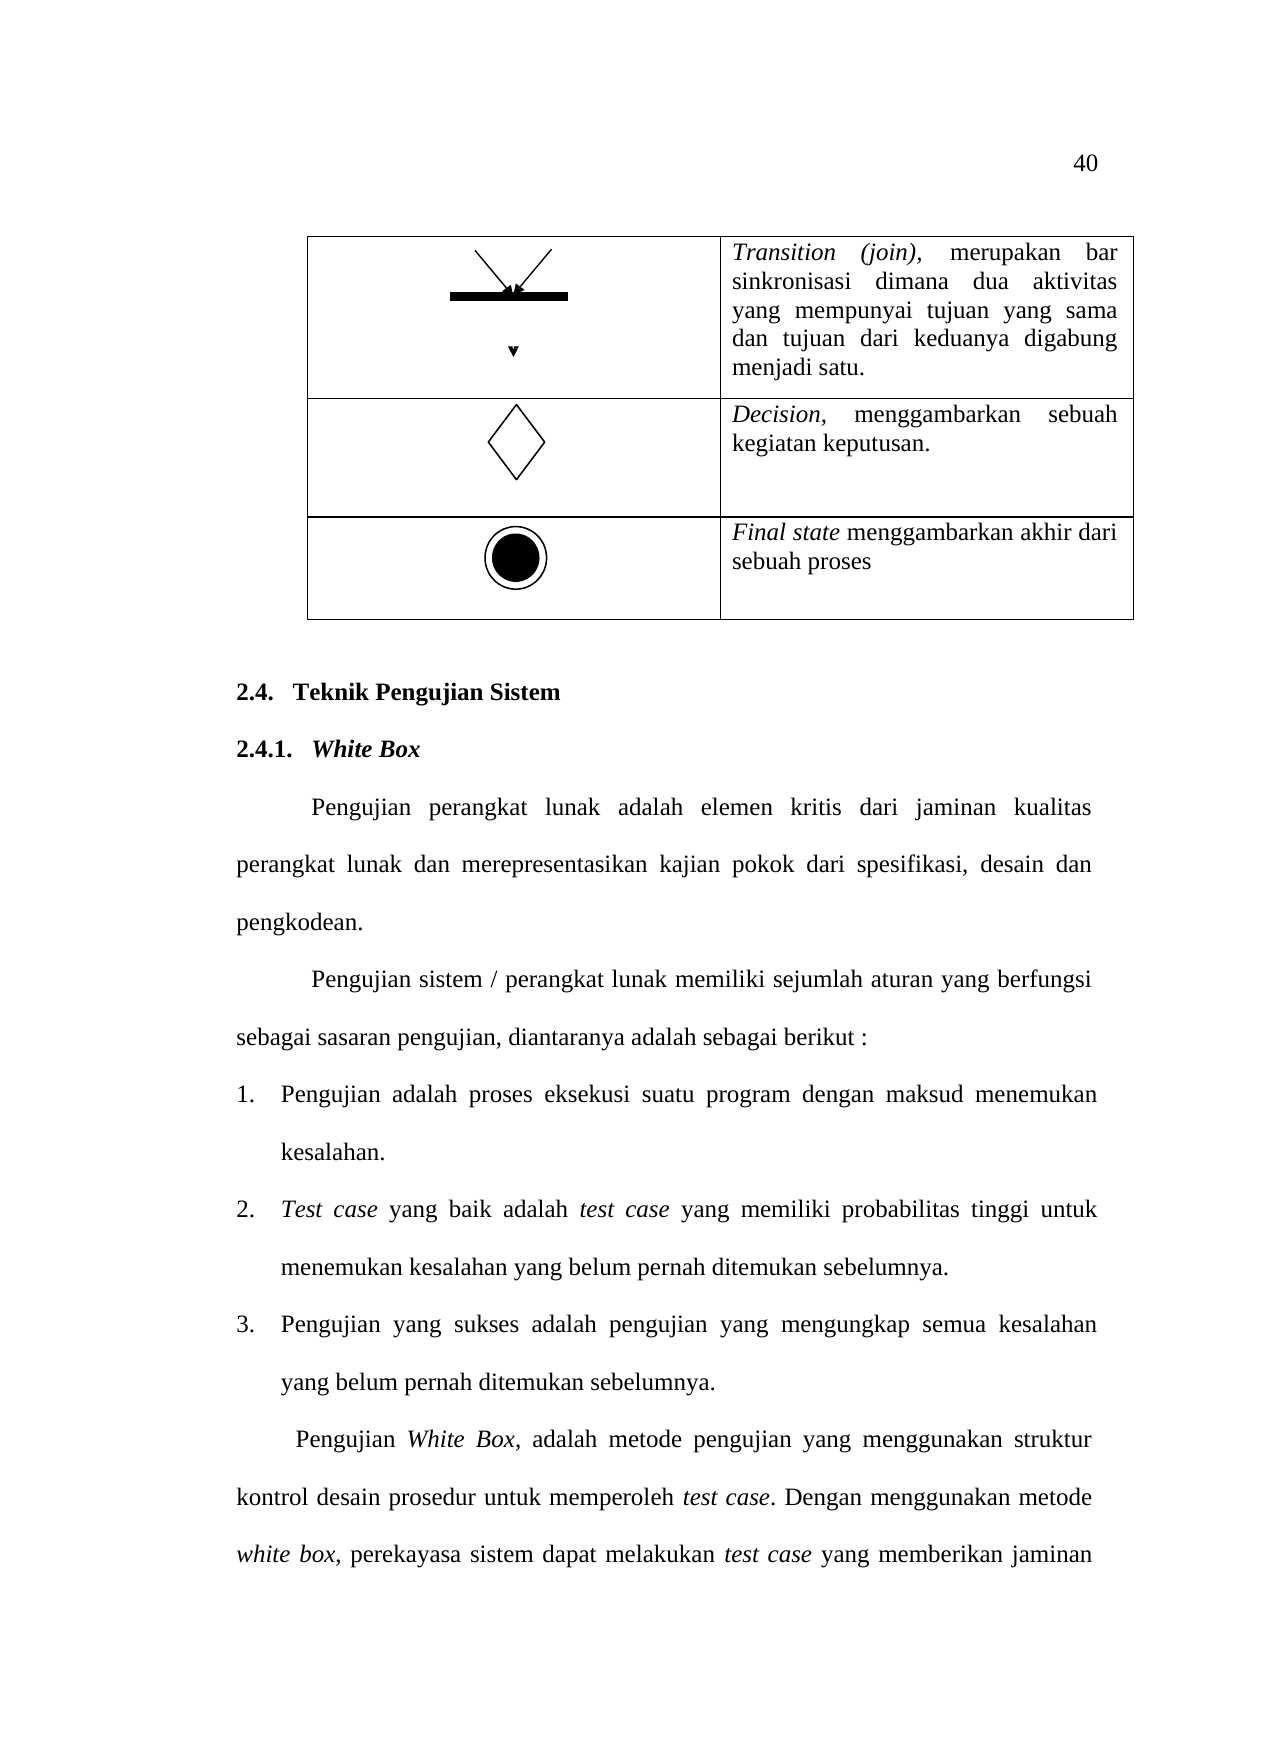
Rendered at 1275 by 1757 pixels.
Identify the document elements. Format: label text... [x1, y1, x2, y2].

list Pengujian yang sukses adalah pengujian yang mengungkap semua kesalahan yang belum pernah ditemukan sebelumnya. [236, 1309, 1098, 1396]
table_cell Final state menggambarkan akhir dari sebuah proses [721, 518, 1133, 618]
table_cell [308, 518, 720, 618]
table_cell Transition (join), merupakan bar sinkronisasi dimana dua aktivitas yang mempunyai tujuan yang sama dan tujuan dari keduanya digabung menjadi satu. [721, 237, 1133, 398]
text Pengujian sistem / perangkat lunak memiliki sejumlah aturan yang berfungsi sebagai sasaran pengujian, diantaranya adalah sebagai berikut : [236, 964, 1092, 1051]
list White Box [236, 734, 1093, 763]
table_cell [308, 237, 720, 398]
text Pengujian perangkat lunak adalah elemen kritis dari jaminan kualitas perangkat lunak dan merepresentasikan kajian pokok dari spesifikasi, desain dan pengkodean. [236, 792, 1092, 936]
table_cell Decision, menggambarkan sebuah kegiatan keputusan. [721, 399, 1133, 516]
table_cell [308, 399, 720, 516]
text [236, 1424, 1092, 1568]
list Test case yang baik adalah test case yang memiliki probabilitas tinggi untuk menemukan kesalahan yang belum pernah ditemukan sebelumnya. [236, 1194, 1098, 1281]
list Teknik Pengujian Sistem [236, 677, 1093, 706]
list Pengujian adalah proses eksekusi suatu program dengan maksud menemukan kesalahan. [236, 1079, 1098, 1166]
